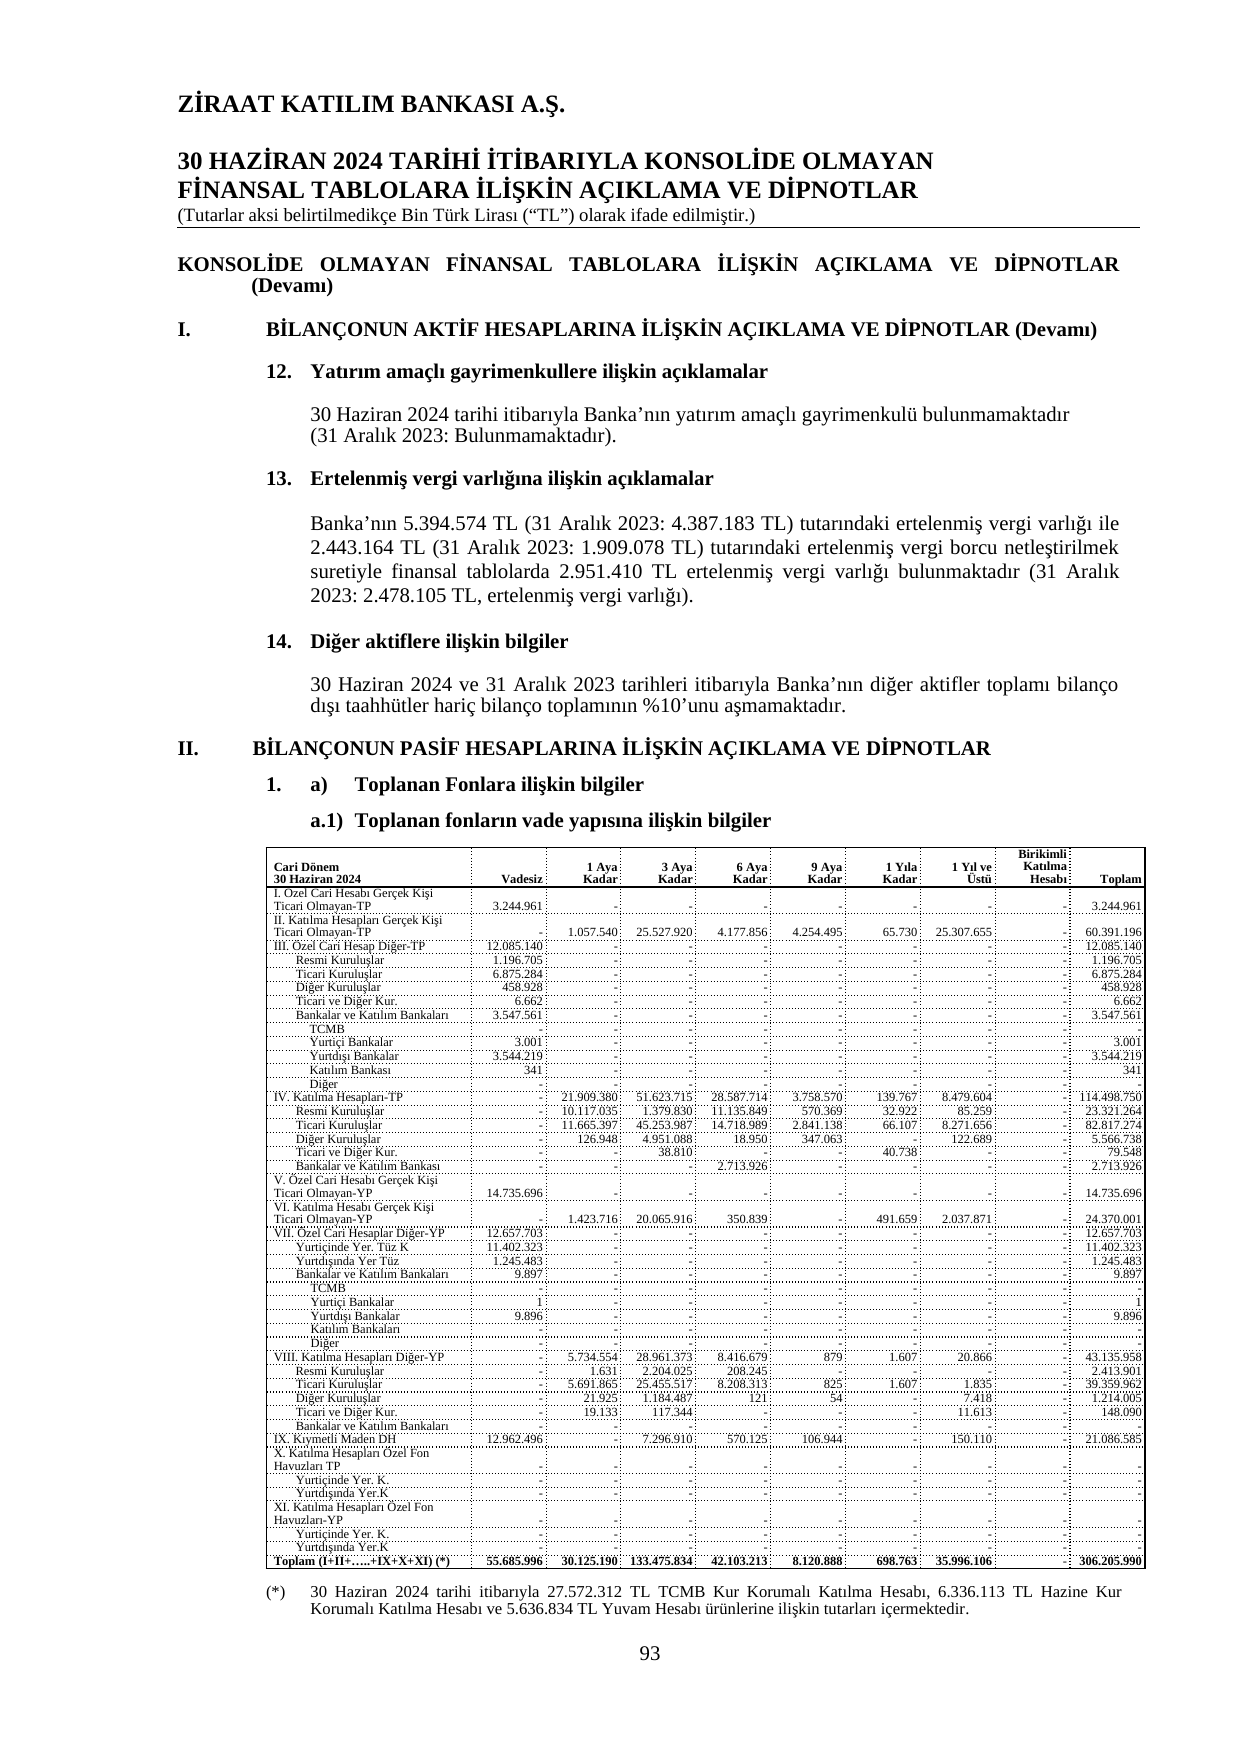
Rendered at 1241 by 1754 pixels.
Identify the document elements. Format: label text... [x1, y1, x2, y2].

text 1. a) Toplanan Fonlara ilişkin bilgiler [266, 774, 1122, 796]
text 13. Ertelenmiş vergi varlığına ilişkin açıklamalar [266, 468, 1120, 490]
text II. BİLANÇONUN PASİF HESAPLARINA İLİŞKİN AÇIKLAMA VE DİPNOTLAR [177, 738, 1122, 759]
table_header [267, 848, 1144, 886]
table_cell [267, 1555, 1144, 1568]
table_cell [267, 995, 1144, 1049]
text 12. Yatırım amaçlı gayrimenkullere ilişkin açıklamalar [266, 362, 1122, 383]
text (*) 30 Haziran 2024 tarihi itibarıyla 27.572.312 TL TCMB Kur Korumalı Katılma Hesabı, 6.336.113 TL Hazine Kur Korumalı Katılma Hesabı ve 5.636.834 TL Yuvam Hesabı ürünlerine ilişkin tutarları içermektedir. [266, 1584, 1122, 1618]
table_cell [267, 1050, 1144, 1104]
text Banka’nın 5.394.574 TL (31 Aralık 2023: 4.387.183 TL) tutarındaki ertelenmiş vergi varlığı ile 2.443.164 TL (31 Aralık 2023: 1.909.078 TL) tutarındaki ertelenmiş vergi borcu netleştirilmek suretiyle finansal tablolarda 2.951.410 TL ertelenmiş vergi varlığı bulunmaktadır (31 Aralık 2023: 2.478.105 TL, ertelenmiş vergi varlığı). [310, 511, 1120, 607]
text 30 Haziran 2024 ve 31 Aralık 2023 tarihleri itibarıyla Banka’nın diğer aktifler toplamı bilanço dışı taahhütler hariç bilanço toplamının %10’unu aşmamaktadır. [310, 674, 1120, 717]
text I. BİLANÇONUN AKTİF HESAPLARINA İLİŞKİN AÇIKLAMA VE DİPNOTLAR (Devamı) [177, 319, 1120, 340]
text KONSOLİDE OLMAYAN FİNANSAL TABLOLARA İLİŞKİN AÇIKLAMA VE DİPNOTLAR (Devamı) [177, 255, 1120, 297]
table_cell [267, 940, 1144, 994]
text 30 Haziran 2024 tarihi itibarıyla Banka’nın yatırım amaçlı gayrimenkulü bulunmamaktadır [310, 404, 1122, 426]
text 14. Diğer aktiflere ilişkin bilgiler [266, 631, 1120, 653]
text (31 Aralık 2023: Bulunmamaktadır). [310, 426, 1122, 447]
text a.1) Toplanan fonların vade yapısına ilişkin bilgiler [310, 811, 1122, 832]
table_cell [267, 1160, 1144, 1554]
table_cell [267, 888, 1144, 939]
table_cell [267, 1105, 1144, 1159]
